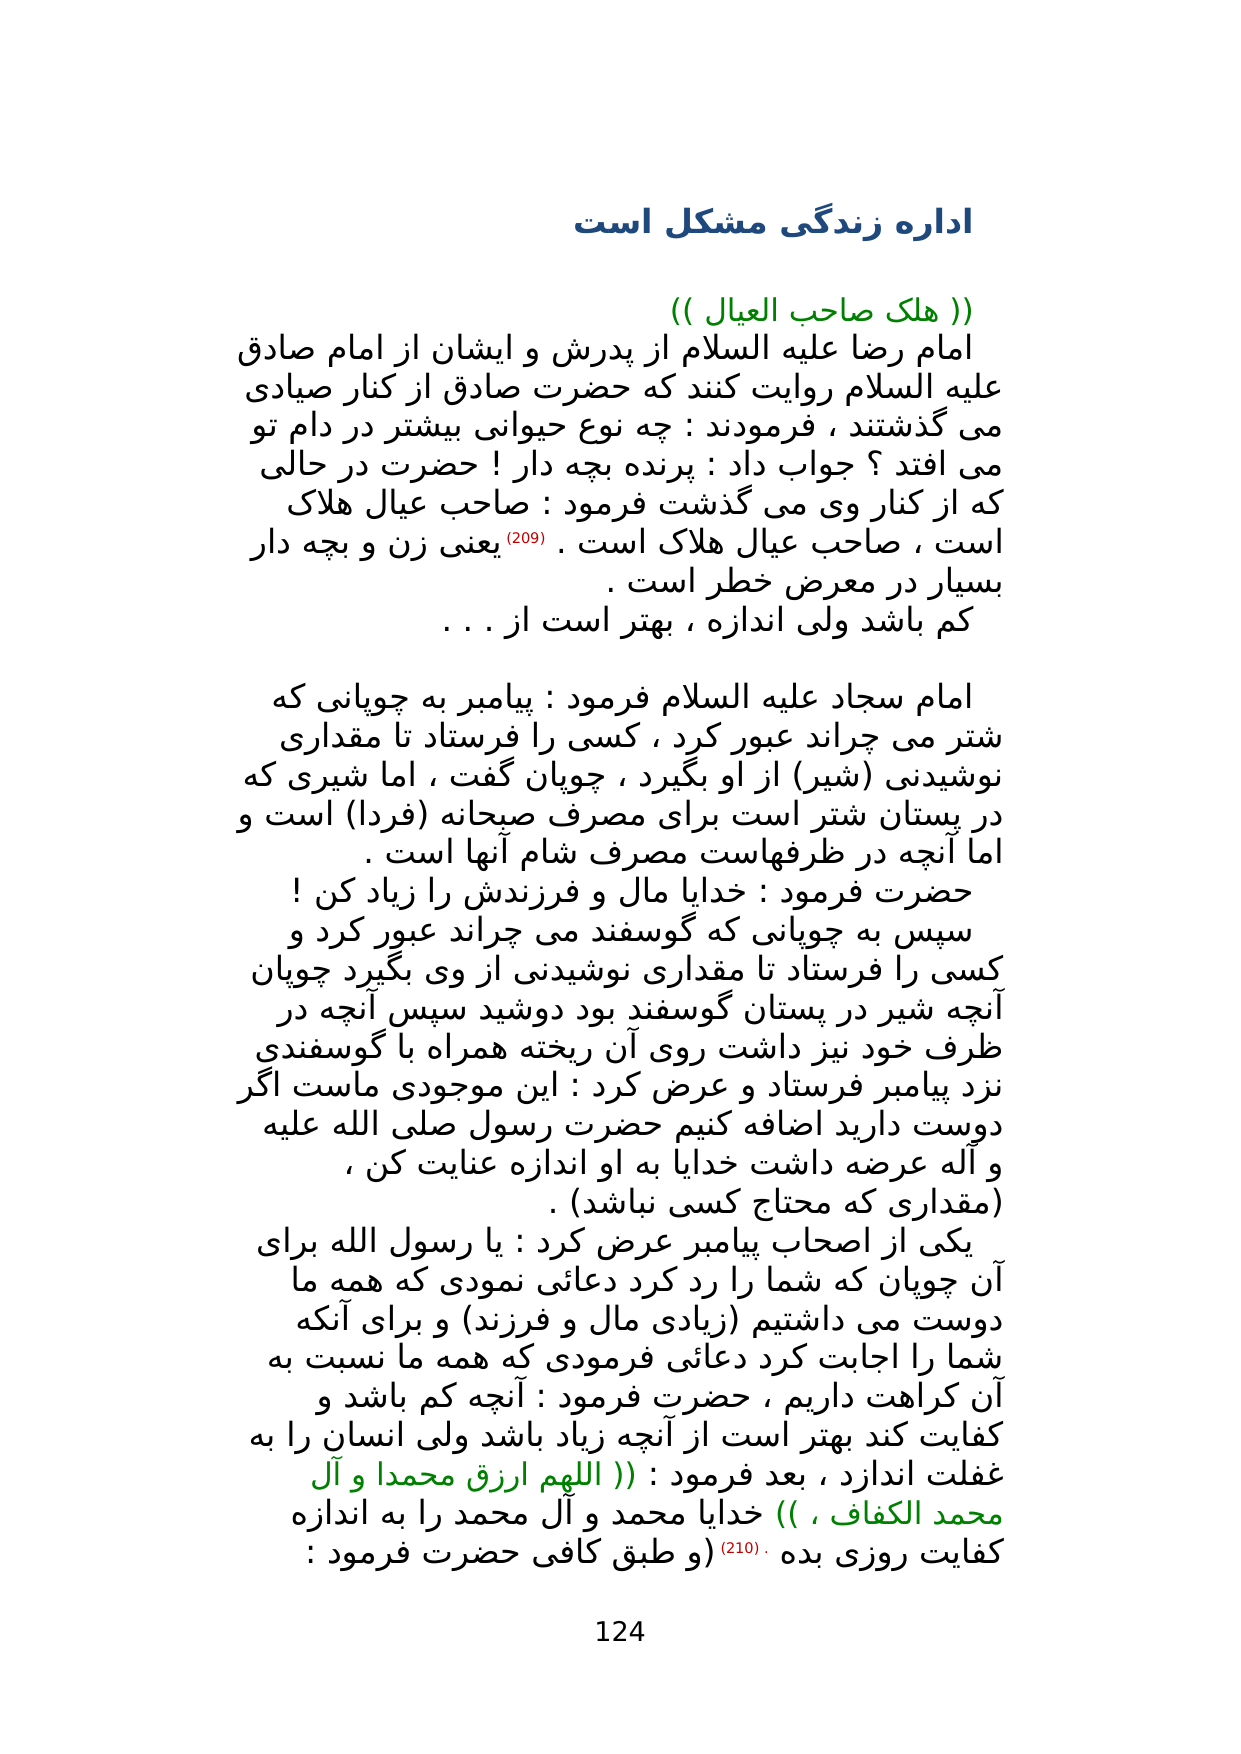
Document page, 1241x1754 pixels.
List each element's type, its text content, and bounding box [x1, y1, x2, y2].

text حضرت فرمود : خدایا مال و فرزندش را زیاد کن ! [236, 872, 1004, 911]
text (( هلک صاحب العیال )) [236, 292, 1004, 328]
subtitle اداره زندگی مشکل است [236, 202, 1004, 241]
text امام سجاد علیه السلام فرمود : پیامبر به چوپانی که شتر می چراند عبور کرد ، کسی را فرستاد تا مقداری نوشیدنی (شیر) از او بگیرد ، چوپان گفت ، اما شیری که در پستان شتر است برای مصرف صبحانه (فردا) است و اما آنچه در ظرفهاست مصرف شام آنها است . [236, 677, 1004, 872]
text امام رضا علیه السلام از پدرش و ایشان از امام صادق علیه السلام روایت کنند که حضرت صادق از کنار صیادی می گذشتند ، فرمودند : چه نوع حیوانی بیشتر در دام تو می افتد ؟ جواب داد : پرنده بچه دار ! حضرت در حالی که از کنار وی می گذشت فرمود : صاحب عیال هلاک است ، صاحب عیال هلاک است . (209) یعنی زن و بچه دار بسیار در معرض خطر است . [236, 328, 1004, 600]
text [236, 1221, 1004, 1571]
text سپس به چوپانی که گوسفند می چراند عبور کرد و کسی را فرستاد تا مقداری نوشیدنی از وی بگیرد چوپان آنچه شیر در پستان گوسفند بود دوشید سپس آنچه در ظرف خود نیز داشت روی آن ریخته همراه با گوسفندی نزد پیامبر فرستاد و عرض کرد : این موجودی ماست اگر دوست دارید اضافه کنیم حضرت رسول صلی الله علیه و آله عرضه داشت خدایا به او اندازه عنایت کن ، (مقداری که محتاج کسی نباشد) . [236, 911, 1004, 1221]
text کم باشد ولی اندازه ، بهتر است از . . . [236, 600, 1004, 639]
